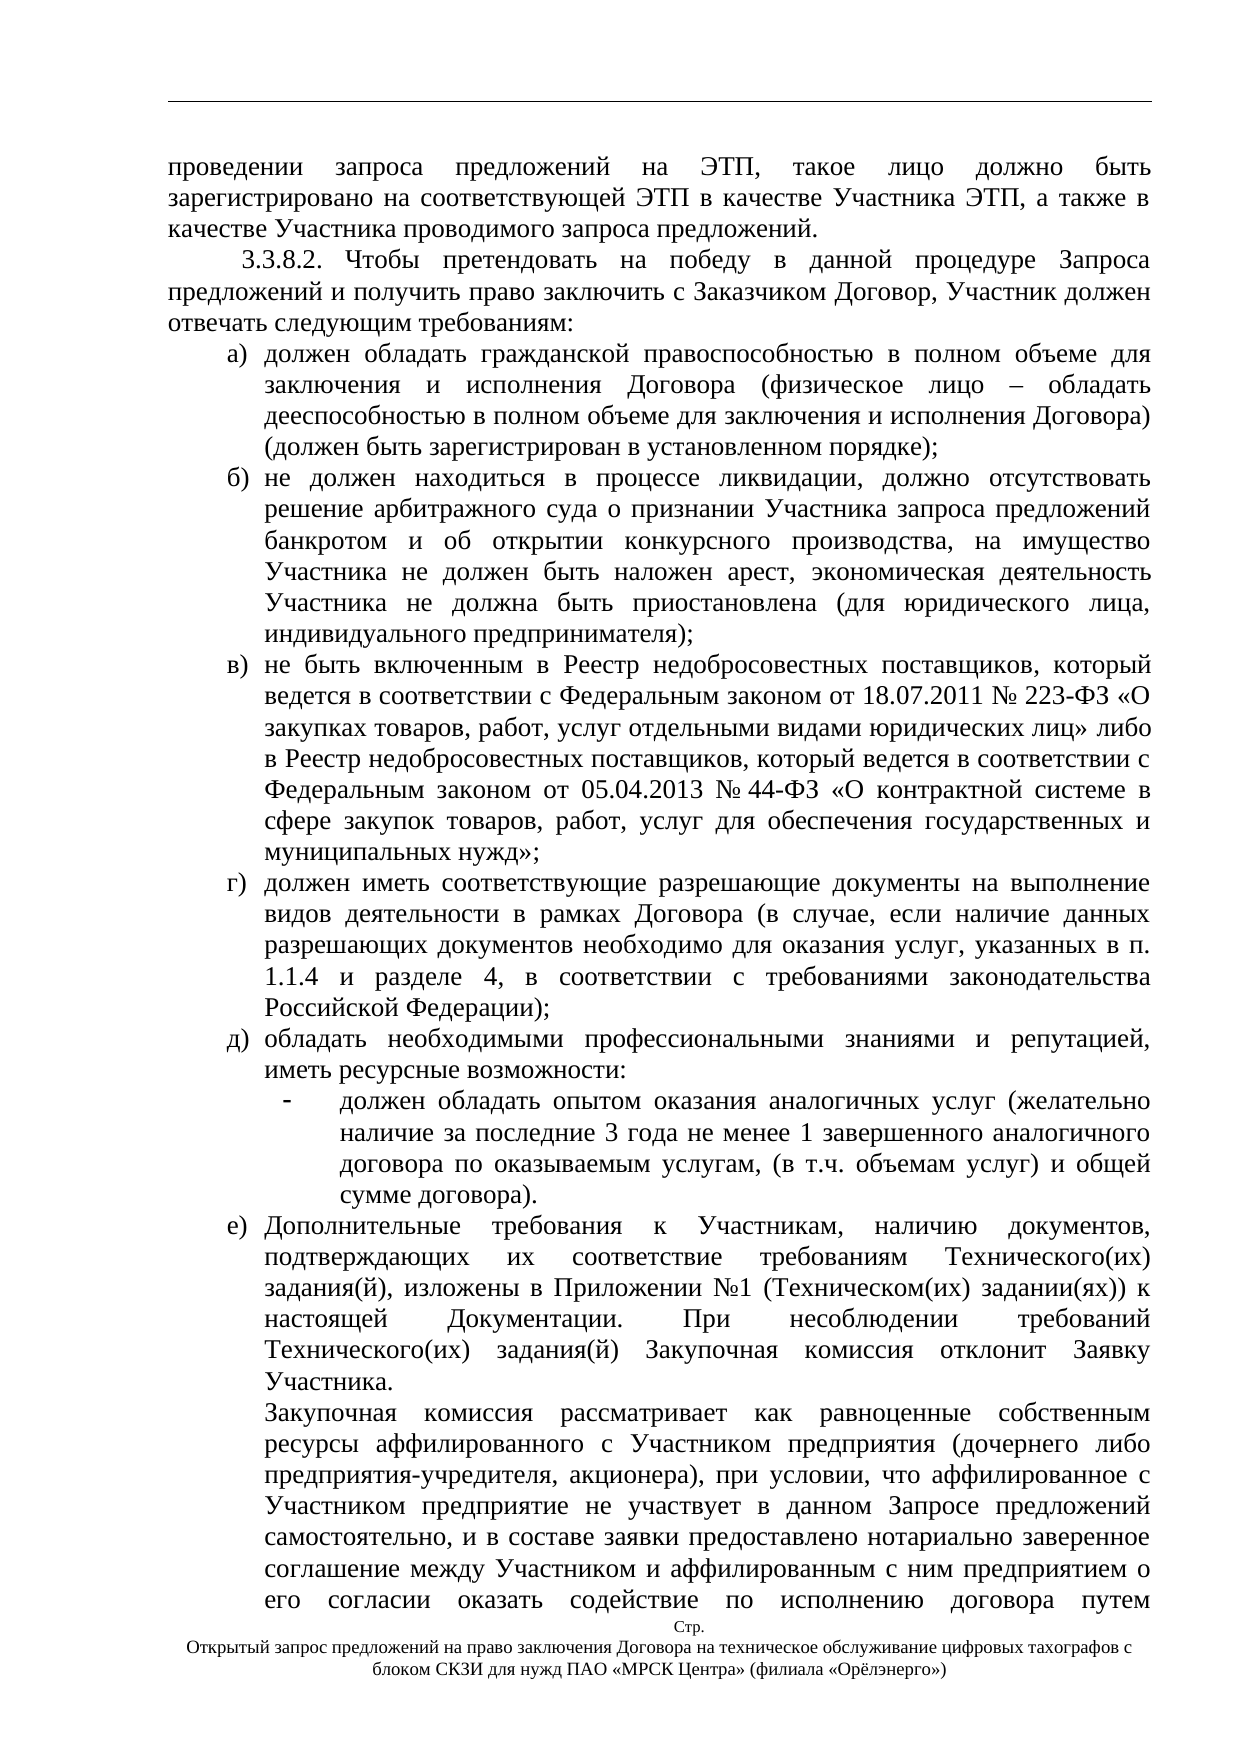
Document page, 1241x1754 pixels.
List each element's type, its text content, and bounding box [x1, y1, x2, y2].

list должен иметь соответствующие разрешающие документы на выполнение видов деятельности в рамках Договора (в случае, если наличие данных разрешающих документов необходимо для оказания услуг, указанных в п. 1.1.4 и разделе 4, в соответствии с требованиями законодательства Российской Федерации); [227, 866, 1152, 1022]
list не должен находиться в процессе ликвидации, должно отсутствовать решение арбитражного суда о признании Участника запроса предложений банкротом и об открытии конкурсного производства, на имущество Участника не должен быть наложен арест, экономическая деятельность Участника не должна быть приостановлена (для юридического лица, индивидуального предпринимателя); [227, 461, 1152, 648]
list Чтобы претендовать на победу в данной процедуре Запроса предложений и получить право заключить с Заказчиком Договор, Участник должен отвечать следующим требованиям: [168, 243, 1152, 337]
list обладать необходимыми профессиональными знаниями и репутацией, иметь ресурсные возможности: [227, 1022, 1152, 1084]
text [264, 1396, 1152, 1614]
list не быть включенным в Реестр недобросовестных поставщиков, который ведется в соответствии с Федеральным законом от 18.07.2011 № 223-ФЗ «О закупках товаров, работ, услуг отдельными видами юридических лиц» либо в Реестр недобросовестных поставщиков, который ведется в соответствии с Федеральным законом от 05.04.2013 № 44-ФЗ «О контрактной системе в сфере закупок товаров, работ, услуг для обеспечения государственных и муниципальных нужд»; [227, 648, 1152, 866]
list должен обладать гражданской правоспособностью в полном объеме для заключения и исполнения Договора (физическое лицо – обладать дееспособностью в полном объеме для заключения и исполнения Договора) (должен быть зарегистрирован в установленном порядке); [227, 337, 1152, 461]
list Дополнительные требования к Участникам, наличию документов, подтверждающих их соответствие требованиям Технического(их) задания(й), изложены в Приложении №1 (Техническом(их) задании(ях)) к настоящей Документации. При несоблюдении требований Технического(их) задания(й) Закупочная комиссия отклонит Заявку Участника. [227, 1209, 1152, 1396]
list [168, 150, 1152, 243]
list должен обладать опытом оказания аналогичных услуг (желательно наличие за последние 3 года не менее 1 завершенного аналогичного договора по оказываемым услугам, (в т.ч. объемам услуг) и общей сумме договора). [282, 1084, 1152, 1209]
